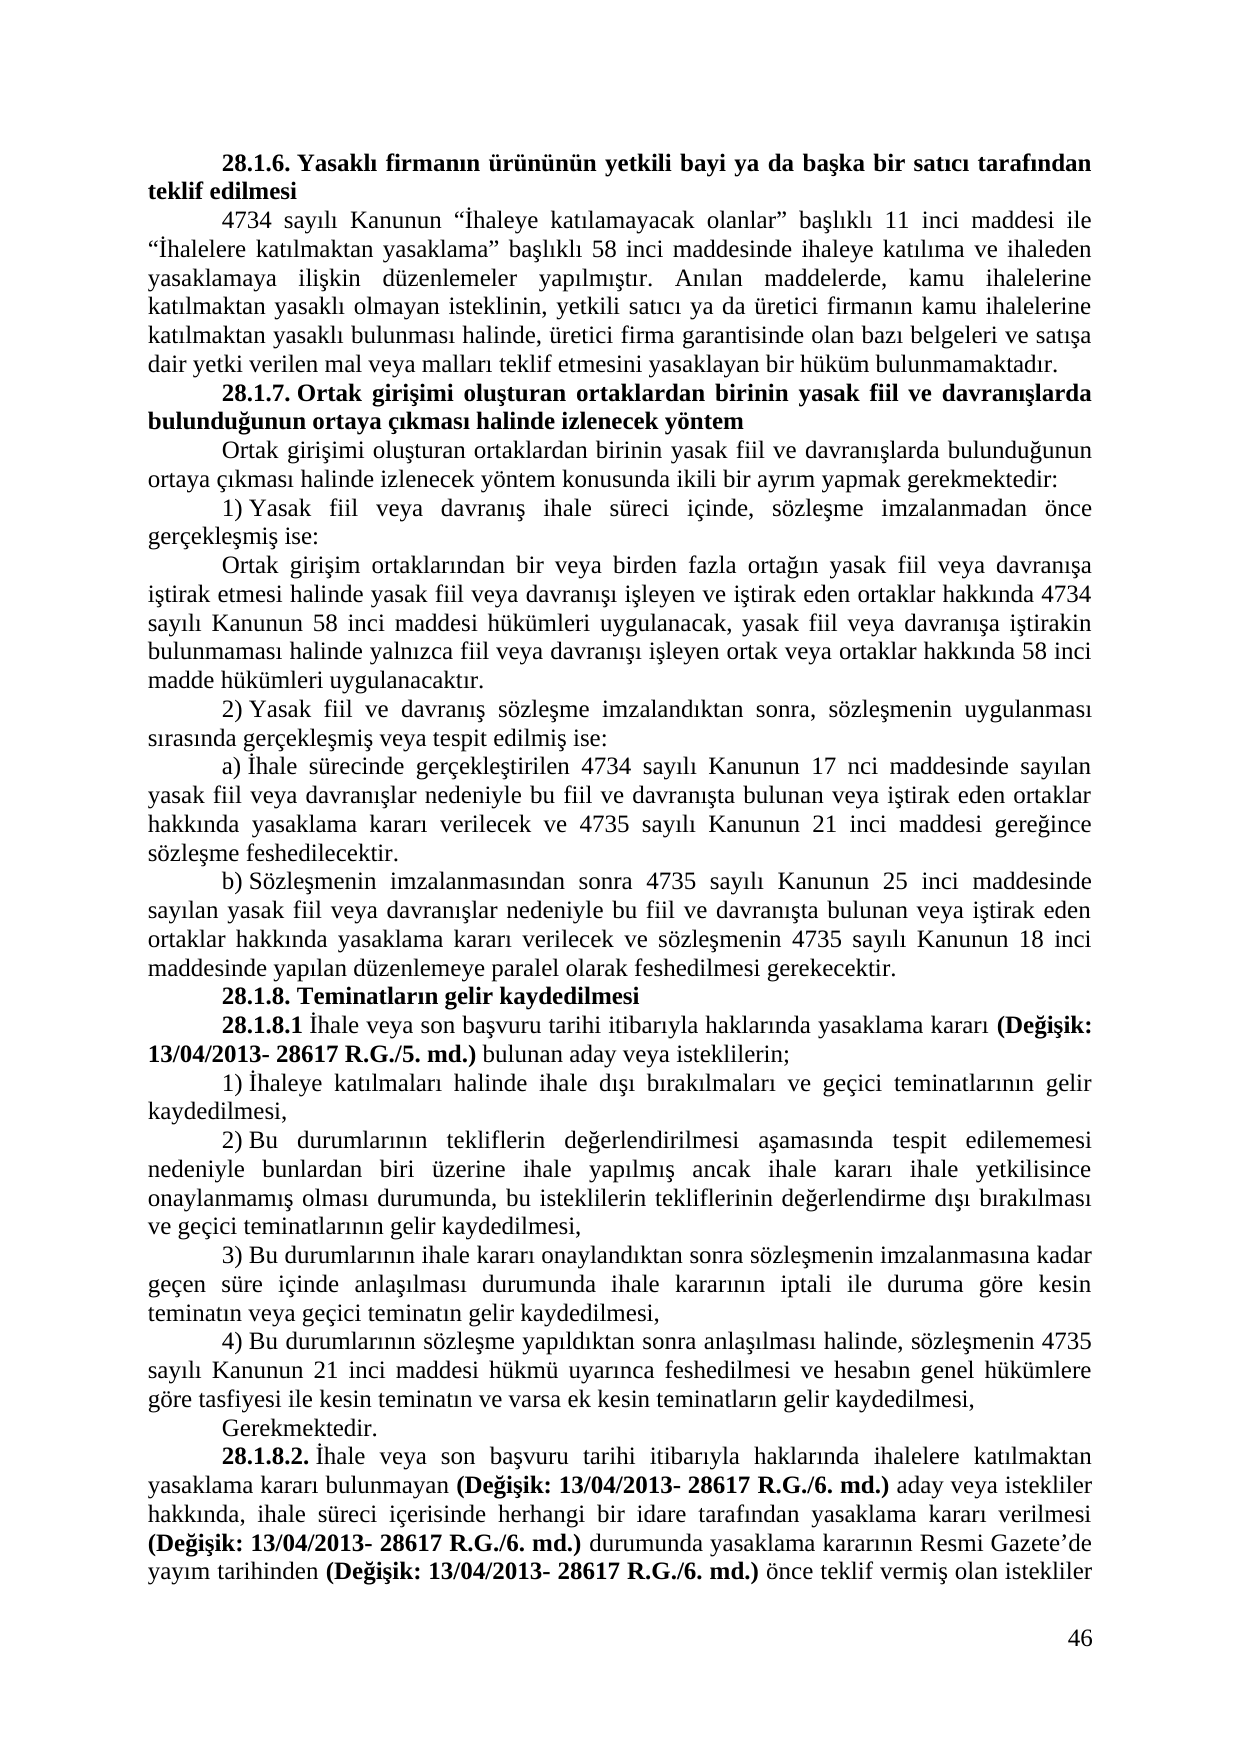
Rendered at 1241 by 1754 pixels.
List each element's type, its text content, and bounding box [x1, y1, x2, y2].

text Ortak girişimi oluşturan ortaklardan birinin yasak fiil ve davranışlarda bulunduğunun ortaya çıkması halinde izlenecek yöntem konusunda ikili bir ayrım yapmak gerekmektedir: [148, 435, 1092, 493]
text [148, 1441, 1092, 1585]
text 28.1.6. Yasaklı firmanın ürününün yetkili bayi ya da başka bir satıcı tarafından teklif edilmesi [148, 148, 1092, 205]
text 2) Bu durumlarının tekliflerin değerlendirilmesi aşamasında tespit edilememesi nedeniyle bunlardan biri üzerine ihale yapılmış ancak ihale kararı ihale yetkilisince onaylanmamış olması durumunda, bu isteklilerin tekliflerinin değerlendirme dışı bırakılması ve geçici teminatlarının gelir kaydedilmesi, [148, 1125, 1092, 1240]
text 4) Bu durumlarının sözleşme yapıldıktan sonra anlaşılması halinde, sözleşmenin 4735 sayılı Kanunun 21 inci maddesi hükmü uyarınca feshedilmesi ve hesabın genel hükümlere göre tasfiyesi ile kesin teminatın ve varsa ek kesin teminatların gelir kaydedilmesi, [148, 1326, 1092, 1413]
text 2) Yasak fiil ve davranış sözleşme imzalandıktan sonra, sözleşmenin uygulanması sırasında gerçekleşmiş veya tespit edilmiş ise: [148, 694, 1092, 751]
text 3) Bu durumlarının ihale kararı onaylandıktan sonra sözleşmenin imzalanmasına kadar geçen süre içinde anlaşılması durumunda ihale kararının iptali ile duruma göre kesin teminatın veya geçici teminatın gelir kaydedilmesi, [148, 1240, 1092, 1326]
text 4734 sayılı Kanunun “İhaleye katılamayacak olanlar” başlıklı 11 inci maddesi ile “İhalelere katılmaktan yasaklama” başlıklı 58 inci maddesinde ihaleye katılıma ve ihaleden yasaklamaya ilişkin düzenlemeler yapılmıştır. Anılan maddelerde, kamu ihalelerine katılmaktan yasaklı olmayan isteklinin, yetkili satıcı ya da üretici firmanın kamu ihalelerine katılmaktan yasaklı bulunması halinde, üretici firma garantisinde olan bazı belgeleri ve satışa dair yetki verilen mal veya malları teklif etmesini yasaklayan bir hüküm bulunmamaktadır. [148, 205, 1092, 378]
text b) Sözleşmenin imzalanmasından sonra 4735 sayılı Kanunun 25 inci maddesinde sayılan yasak fiil veya davranışlar nedeniyle bu fiil ve davranışta bulunan veya iştirak eden ortaklar hakkında yasaklama kararı verilecek ve sözleşmenin 4735 sayılı Kanunun 18 inci maddesinde yapılan düzenlemeye paralel olarak feshedilmesi gerekecektir. [148, 866, 1092, 981]
text 28.1.8.1 İhale veya son başvuru tarihi itibarıyla haklarında yasaklama kararı (Değişik: 13/04/2013- 28617 R.G./5. md.) bulunan aday veya isteklilerin; [148, 1010, 1092, 1068]
text 1) İhaleye katılmaları halinde ihale dışı bırakılmaları ve geçici teminatlarının gelir kaydedilmesi, [148, 1068, 1092, 1125]
text Gerekmektedir. [148, 1413, 1092, 1441]
text a) İhale sürecinde gerçekleştirilen 4734 sayılı Kanunun 17 nci maddesinde sayılan yasak fiil veya davranışlar nedeniyle bu fiil ve davranışta bulunan veya iştirak eden ortaklar hakkında yasaklama kararı verilecek ve 4735 sayılı Kanunun 21 inci maddesi gereğince sözleşme feshedilecektir. [148, 751, 1092, 866]
text 1) Yasak fiil veya davranış ihale süreci içinde, sözleşme imzalanmadan önce gerçekleşmiş ise: [148, 493, 1092, 550]
text Ortak girişim ortaklarından bir veya birden fazla ortağın yasak fiil veya davranışa iştirak etmesi halinde yasak fiil veya davranışı işleyen ve iştirak eden ortaklar hakkında 4734 sayılı Kanunun 58 inci maddesi hükümleri uygulanacak, yasak fiil veya davranışa iştirakin bulunmaması halinde yalnızca fiil veya davranışı işleyen ortak veya ortaklar hakkında 58 inci madde hükümleri uygulanacaktır. [148, 550, 1092, 694]
text 28.1.7. Ortak girişimi oluşturan ortaklardan birinin yasak fiil ve davranışlarda bulunduğunun ortaya çıkması halinde izlenecek yöntem [148, 378, 1092, 435]
text 28.1.8. Teminatların gelir kaydedilmesi [148, 981, 1092, 1010]
